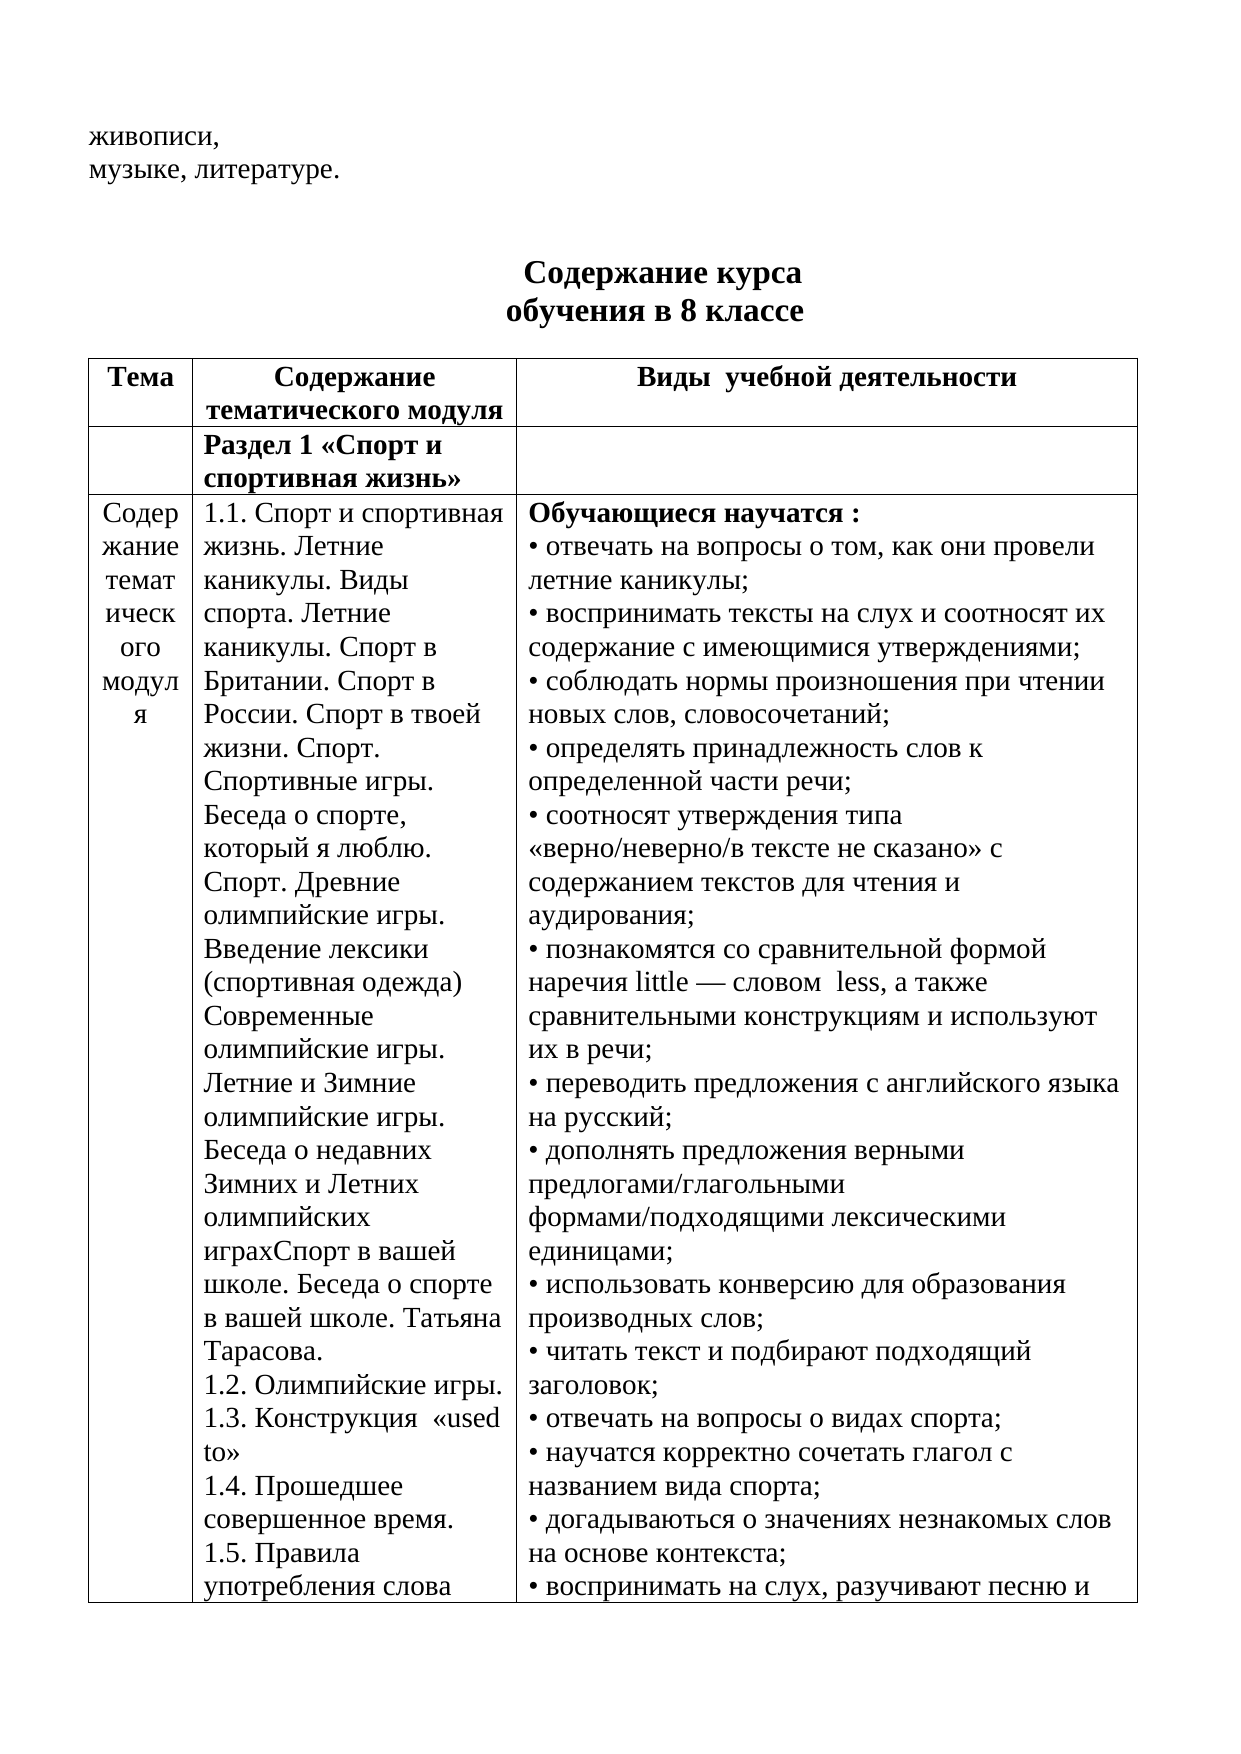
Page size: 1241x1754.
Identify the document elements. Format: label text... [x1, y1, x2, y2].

table_header Содержание тематического модуля [193, 359, 516, 426]
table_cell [89, 495, 192, 1602]
table_cell Раздел 1 «Спорт и спортивная жизнь» [193, 427, 516, 494]
table_header Тема [89, 359, 192, 426]
text Содержание курса [126, 252, 1199, 291]
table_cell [193, 495, 516, 1602]
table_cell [517, 495, 1137, 1602]
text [89, 118, 1199, 185]
table_header Виды учебной деятельности [517, 359, 1137, 426]
table_cell [517, 427, 1137, 494]
text обучения в 8 классе [89, 291, 1196, 329]
table_cell [89, 427, 192, 494]
